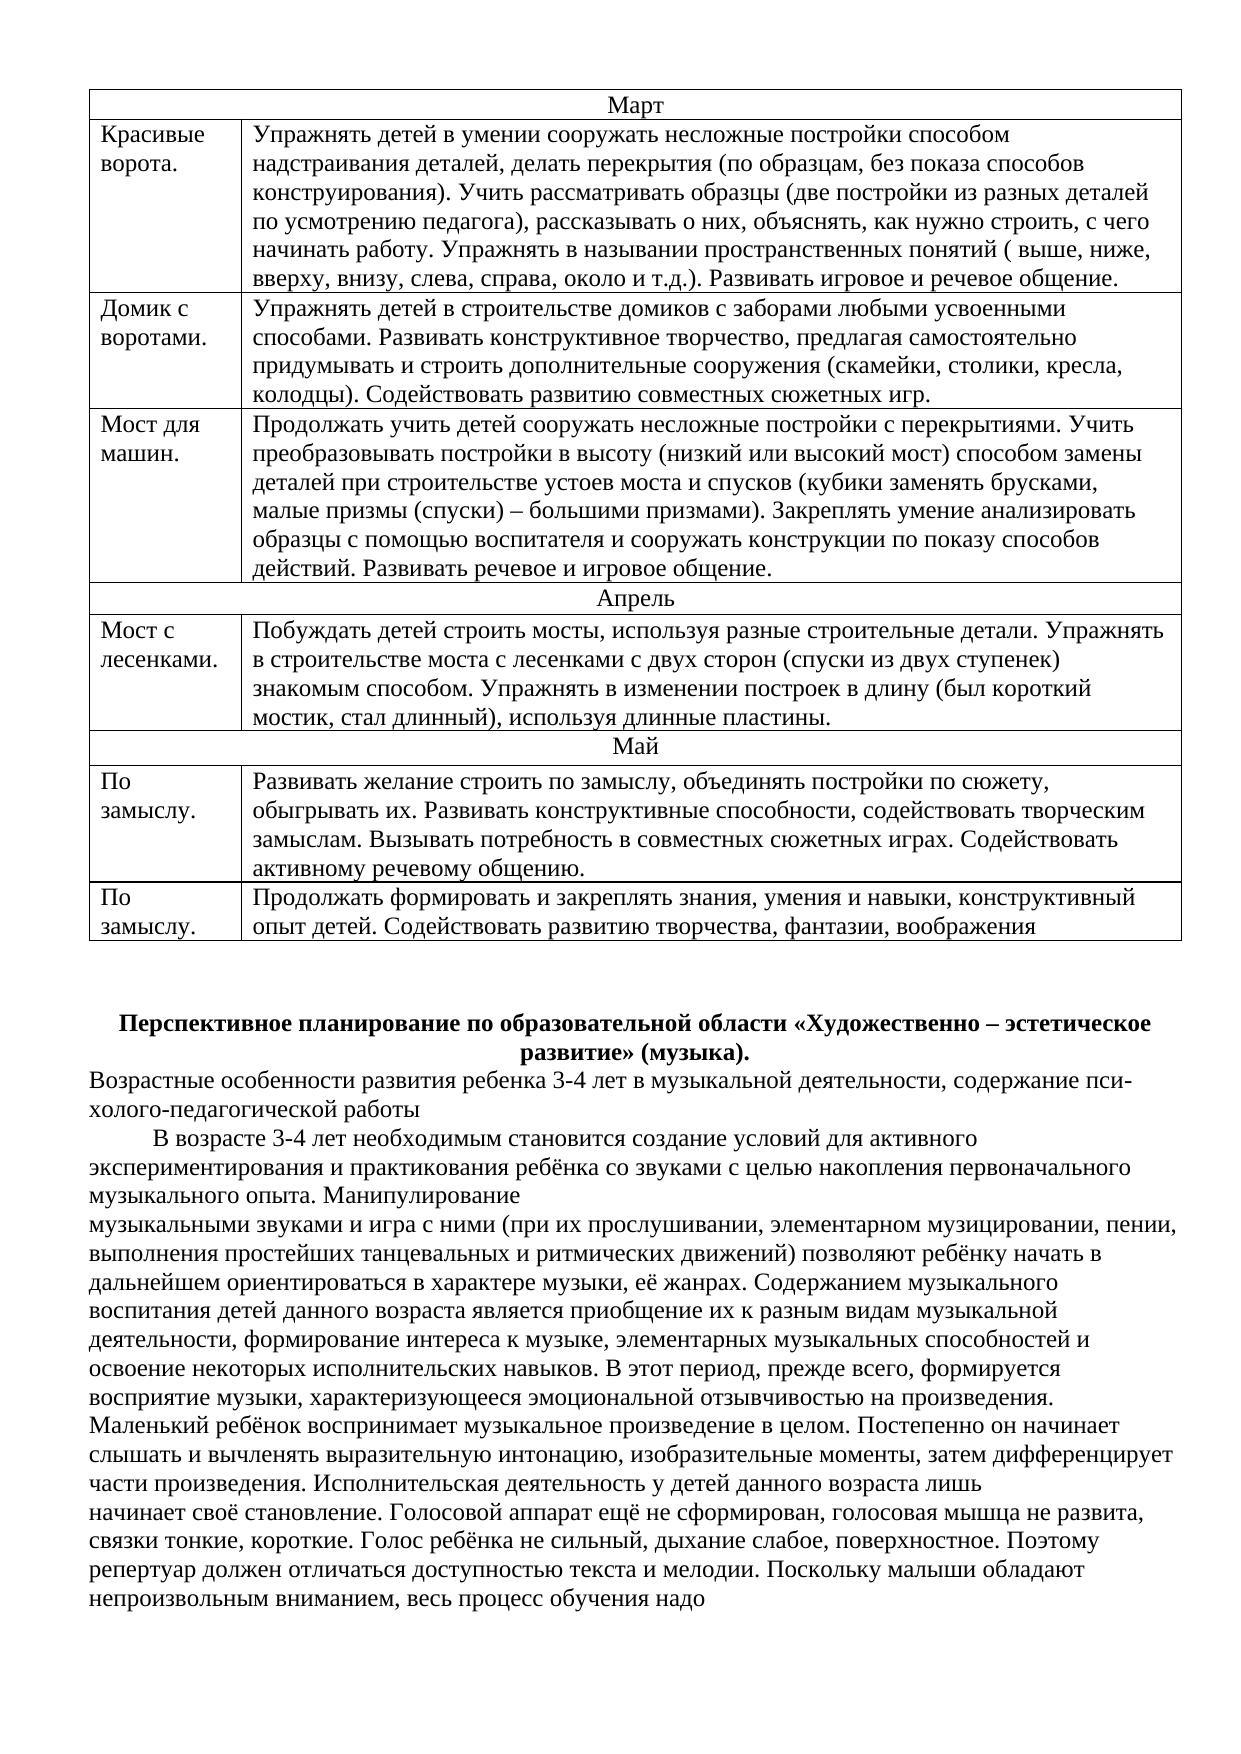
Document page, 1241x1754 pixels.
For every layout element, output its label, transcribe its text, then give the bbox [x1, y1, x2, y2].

table_cell Побуждать детей строить мосты, используя разные строительные детали. Упражнять в строительстве моста с лесенками с двух сторон (спуски из двух ступенек) знакомым способом. Упражнять в изменении построек в длину (был короткий мостик, стал длинный), используя длинные пластины. [242, 615, 1181, 730]
table_cell По замыслу. [90, 883, 241, 940]
table_cell Домик с воротами. [90, 293, 241, 408]
text Перспективное планирование по образовательной области «Художественно – эстетическое развитие» (музыка). [89, 1008, 1181, 1066]
table_cell Мост для машин. [90, 409, 241, 582]
table_cell Упражнять детей в строительстве домиков с заборами любыми усвоенными способами. Развивать конструктивное творчество, предлагая самостоятельно придумывать и строить дополнительные сооружения (скамейки, столики, кресла, колодцы). Содействовать развитию совместных сюжетных игр. [242, 293, 1181, 408]
table_cell Продолжать формировать и закреплять знания, умения и навыки, конструктивный опыт детей. Содействовать развитию творчества, фантазии, воображения [242, 883, 1181, 940]
text начинает своё становление. Голосовой аппарат ещё не сформирован, голосовая мышца не развита, связки тонкие, короткие. Голос ребёнка не сильный, дыхание слабое, поверхностное. Поэтому репертуар должен отличаться доступностью текста и мелодии. Поскольку малыши обладают непроизвольным вниманием, весь процесс обучения надо [89, 1497, 1181, 1612]
table_cell Упражнять детей в умении сооружать несложные постройки способом надстраивания деталей, делать перекрытия (по образцам, без показа способов конструирования). Учить рассматривать образцы (две постройки из разных деталей по усмотрению педагога), рассказывать о них, объяснять, как нужно строить, с чего начинать работу. Упражнять в назывании пространственных понятий ( выше, ниже, вверху, внизу, слева, справа, около и т.д.). Развивать игровое и речевое общение. [242, 120, 1181, 292]
table_cell Май [90, 731, 1181, 765]
table_cell Март [90, 90, 1181, 118]
table_cell Продолжать учить детей сооружать несложные постройки с перекрытиями. Учить преобразовывать постройки в высоту (низкий или высокий мост) способом замены деталей при строительстве устоев моста и спусков (кубики заменять брусками, малые призмы (спуски) – большими призмами). Закреплять умение анализировать образцы с помощью воспитателя и сооружать конструкции по показу способов действий. Развивать речевое и игровое общение. [242, 409, 1181, 582]
table_cell Апрель [90, 583, 1181, 614]
table_cell По замыслу. [90, 766, 241, 881]
table_cell Мост с лесенками. [90, 615, 241, 730]
text В возрасте 3-4 лет необходимым становится создание условий для активного экспериментирования и практикования ребёнка со звуками с целью накопления первоначального музыкального опыта. Манипулирование [89, 1123, 1181, 1209]
text Возрастные особенности развития ребенка 3-4 лет в музыкальной деятельности, содержание психолого-педагогической работы [89, 1066, 1181, 1123]
table_cell Красивые ворота. [90, 120, 241, 292]
table_cell Развивать желание строить по замыслу, объединять постройки по сюжету, обыгрывать их. Развивать конструктивные способности, содействовать творческим замыслам. Вызывать потребность в совместных сюжетных играх. Содействовать активному речевому общению. [242, 766, 1181, 881]
text музыкальными звуками и игра с ними (при их прослушивании, элементарном музицировании, пении, выполнения простейших танцевальных и ритмических движений) позволяют ребёнку начать в дальнейшем ориентироваться в характере музыки, её жанрах. Содержанием музыкального воспитания детей данного возраста является приобщение их к разным видам музыкальной деятельности, формирование интереса к музыке, элементарных музыкальных способностей и освоение некоторых исполнительских навыков. В этот период, прежде всего, формируется восприятие музыки, характеризующееся эмоциональной отзывчивостью на произведения. Маленький ребёнок воспринимает музыкальное произведение в целом. Постепенно он начинает слышать и вычленять выразительную интонацию, изобразительные моменты, затем дифференцирует части произведения. Исполнительская деятельность у детей данного возраста лишь [89, 1209, 1181, 1497]
